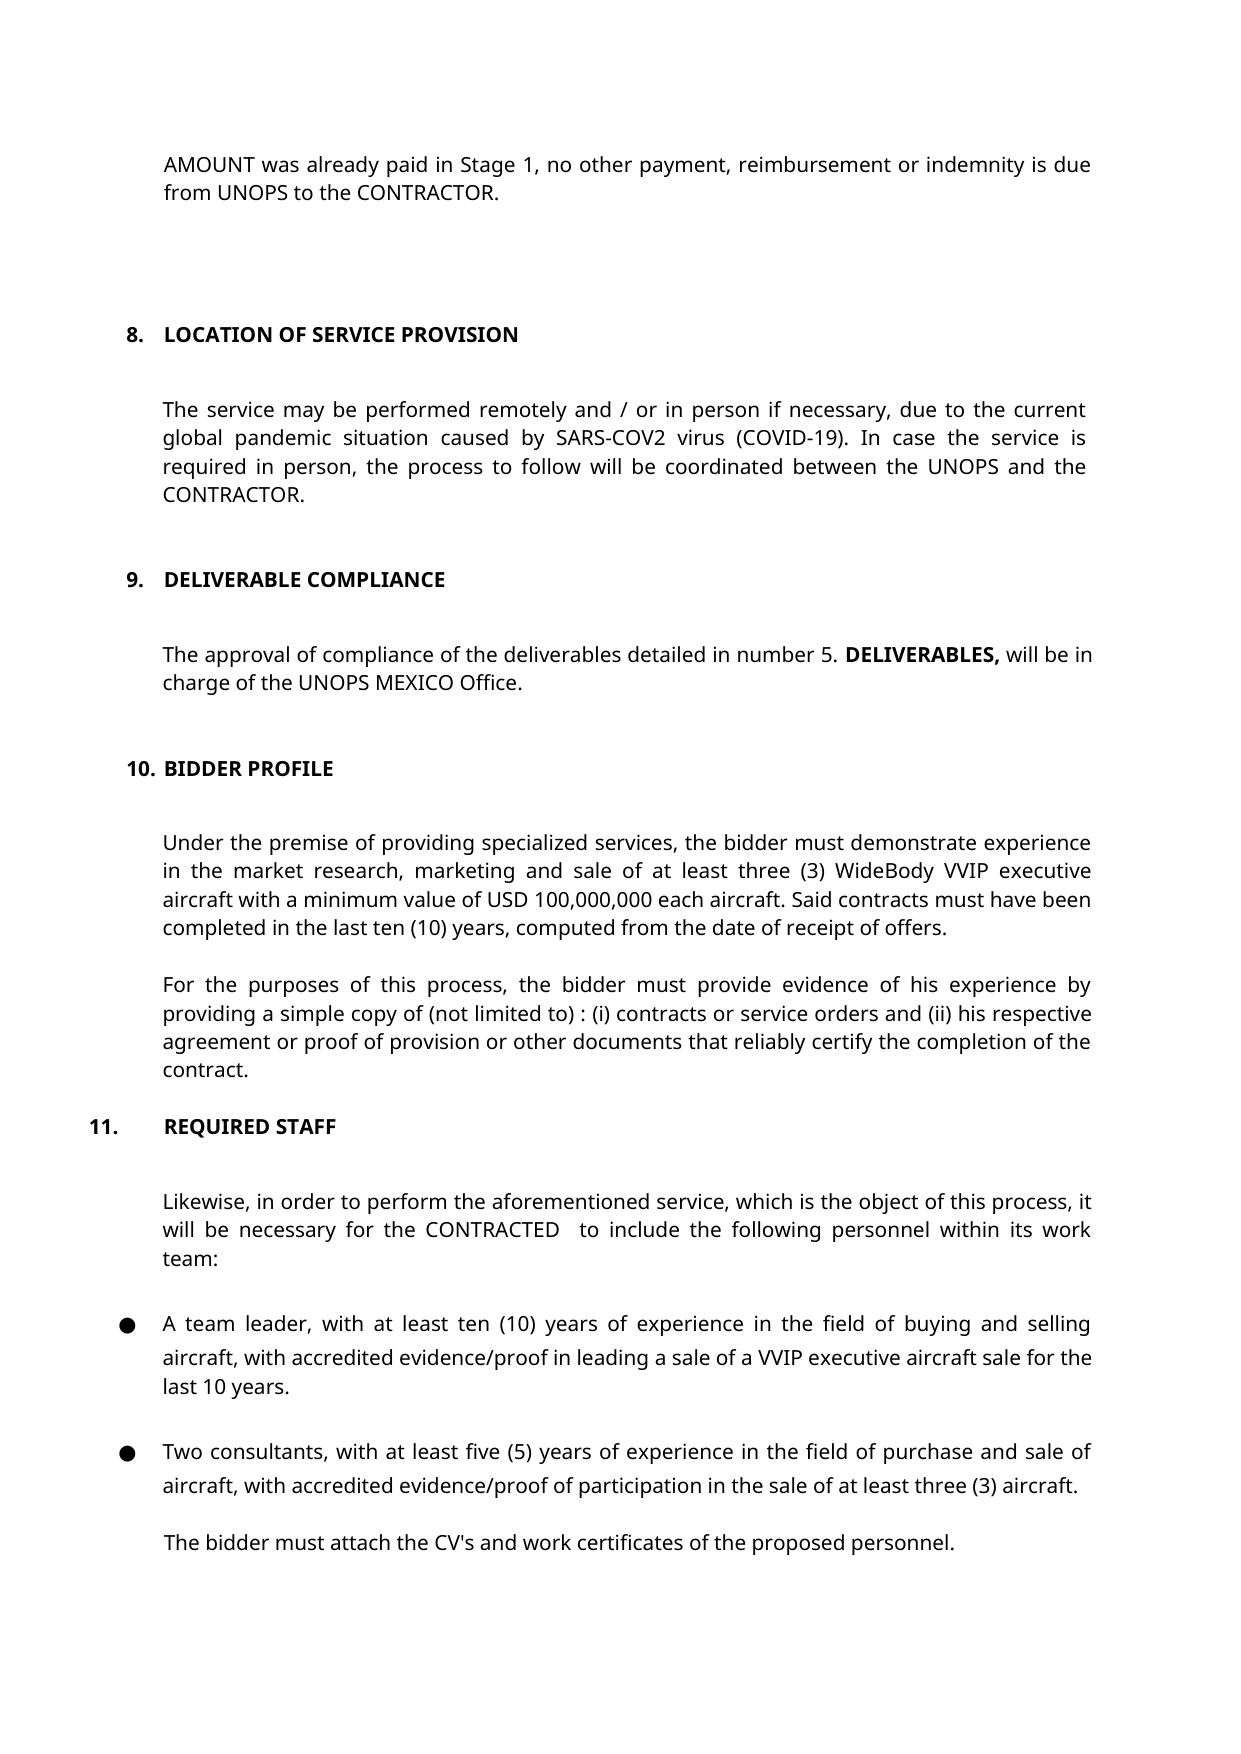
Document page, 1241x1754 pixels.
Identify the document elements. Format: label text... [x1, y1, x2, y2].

list DELIVERABLE COMPLIANCE [126, 566, 1061, 594]
text The approval of compliance of the deliverables detailed in number 5. DELIVERABLES, will be in charge of the UNOPS MEXICO Office. [162, 640, 1093, 697]
text Likewise, in order to perform the aforementioned service, which is the object of this process, it will be necessary for the CONTRACTED to include the following personnel within its work team: [162, 1187, 1093, 1272]
text Under the premise of providing specialized services, the bidder must demonstrate experience in the market research, marketing and sale of at least three (3) WideBody VVIP executive aircraft with a minimum value of USD 100,000,000 each aircraft. Said contracts must have been completed in the last ten (10) years, computed from the date of receipt of offers. [162, 828, 1093, 942]
text The bidder must attach the CV's and work certificates of the proposed personnel. [163, 1528, 1093, 1557]
list BIDDER PROFILE [126, 754, 1061, 782]
text The service may be performed remotely and / or in person if necessary, due to the current global pandemic situation caused by SARS-COV2 virus (COVID-19). In case the service is required in person, the process to follow will be coordinated between the UNOPS and the CONTRACTOR. [162, 395, 1087, 509]
text For the purposes of this process, the bidder must provide evidence of his experience by providing a simple copy of (not limited to) : (i) contracts or service orders and (ii) his respective agreement or proof of provision or other documents that reliably certify the completion of the contract. [162, 970, 1093, 1084]
list LOCATION OF SERVICE PROVISION [126, 321, 1061, 349]
list REQUIRED STAFF [88, 1112, 1061, 1141]
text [163, 150, 1093, 207]
list Two consultants, with at least five (5) years of experience in the field of purchase and sale of aircraft, with accredited evidence/proof of participation in the sale of at least three (3) aircraft. [118, 1429, 1093, 1500]
list A team leader, with at least ten (10) years of experience in the field of buying and selling aircraft, with accredited evidence/proof in leading a sale of a VVIP executive aircraft sale for the last 10 years. [118, 1301, 1093, 1400]
